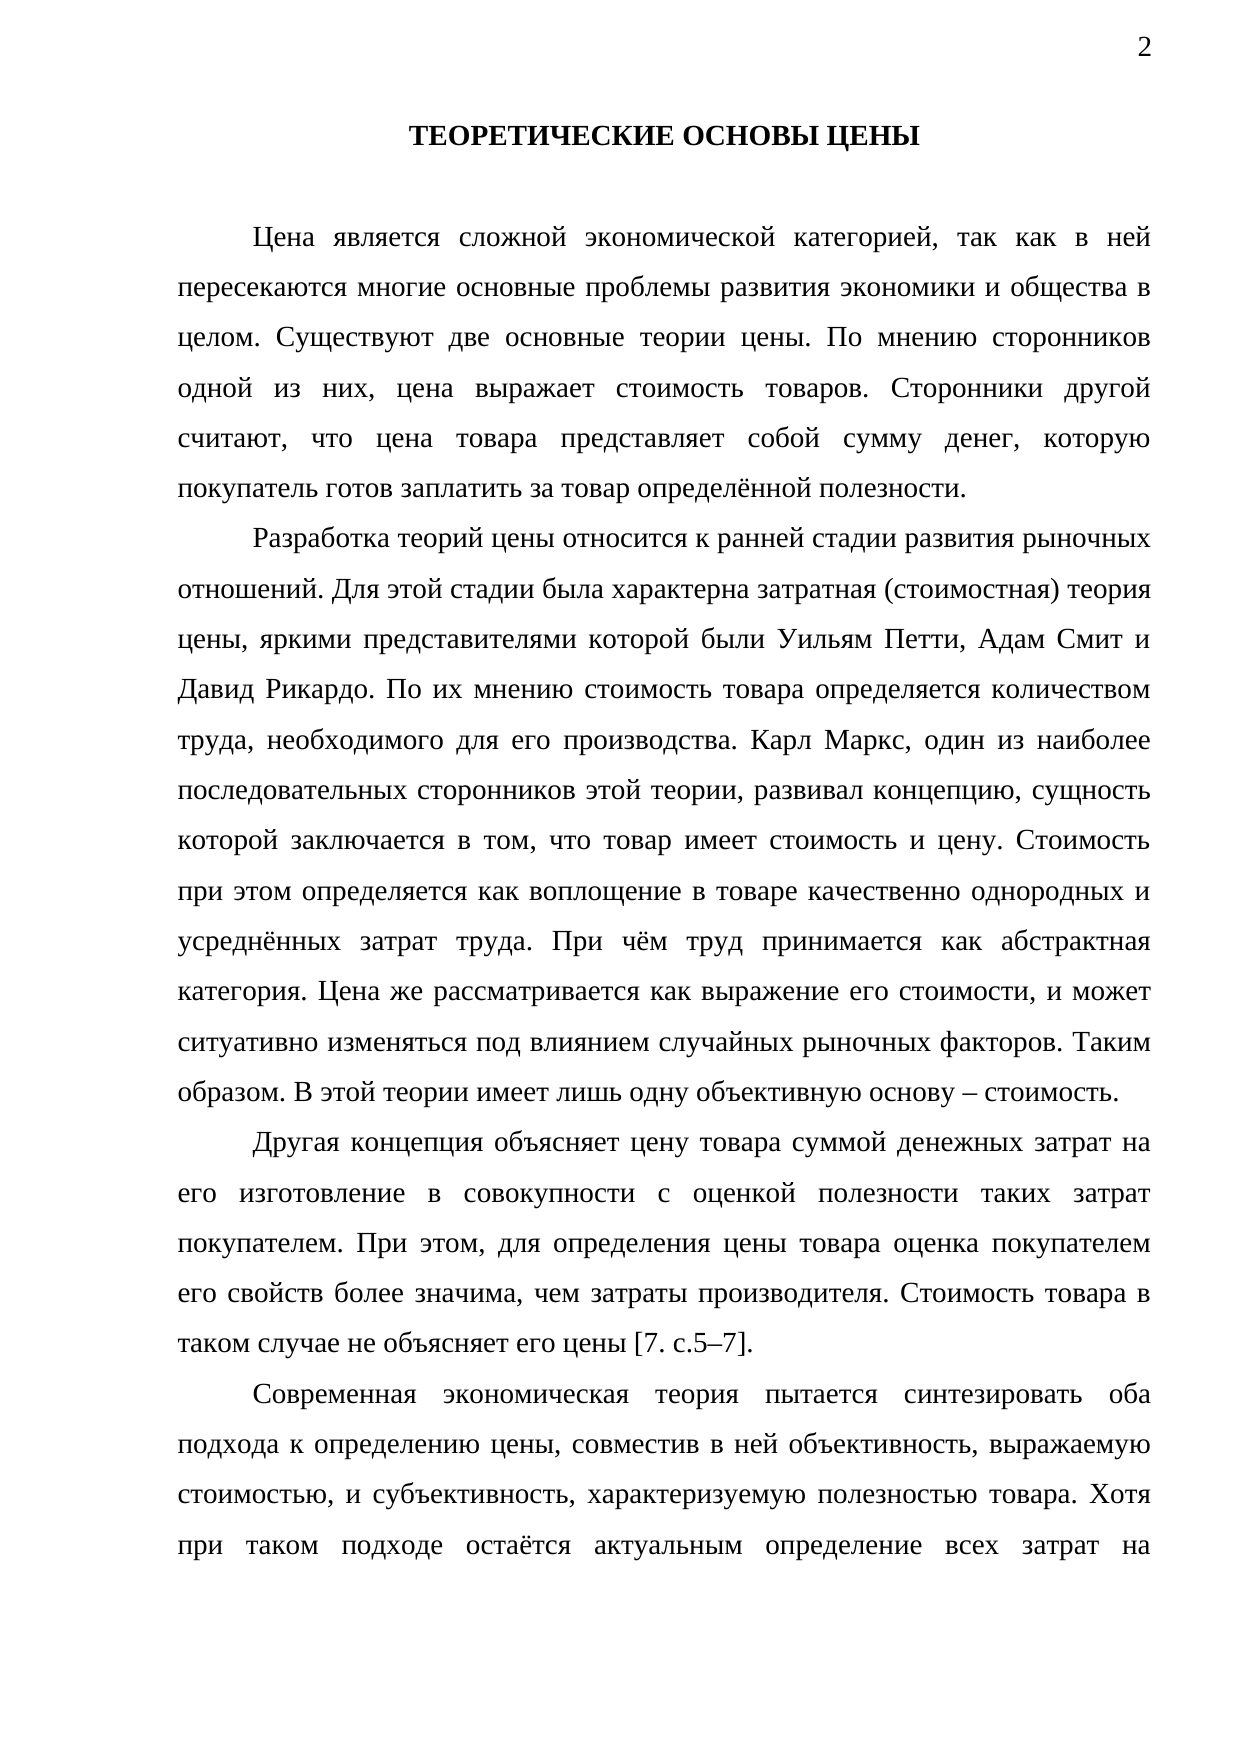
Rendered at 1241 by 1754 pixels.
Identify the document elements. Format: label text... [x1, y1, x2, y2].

text Другая концепция объясняет цену товара суммой денежных затрат на его изготовление в совокупности с оценкой полезности таких затрат покупателем. При этом, для определения цены товара оценка покупателем его свойств более значима, чем затраты производителя. Стоимость товара в таком случае не объясняет его цены [7. с.5–7]. [177, 1124, 1152, 1359]
subtitle Теоретические основы цены [177, 118, 1152, 152]
text Цена является сложной экономической категорией, так как в ней пересекаются многие основные проблемы развития экономики и общества в целом. Существуют две основные теории цены. По мнению сторонников одной из них, цена выражает стоимость товаров. Сторонники другой считают, что цена товара представляет собой сумму денег, которую покупатель готов заплатить за товар определённой полезности. [177, 219, 1152, 504]
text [177, 1376, 1152, 1560]
text Разработка теорий цены относится к ранней стадии развития рыночных отношений. Для этой стадии была характерна затратная (стоимостная) теория цены, яркими представителями которой были Уильям Петти, Адам Смит и Давид Рикардо. По их мнению стоимость товара определяется количеством труда, необходимого для его производства. Карл Маркс, один из наиболее последовательных сторонников этой теории, развивал концепцию, сущность которой заключается в том, что товар имеет стоимость и цену. Стоимость при этом определяется как воплощение в товаре качественно однородных и усреднённых затрат труда. При чём труд принимается как абстрактная категория. Цена же рассматривается как выражение его стоимости, и может ситуативно изменяться под влиянием случайных рыночных факторов. Таким образом. В этой теории имеет лишь одну объективную основу – стоимость. [177, 521, 1152, 1108]
